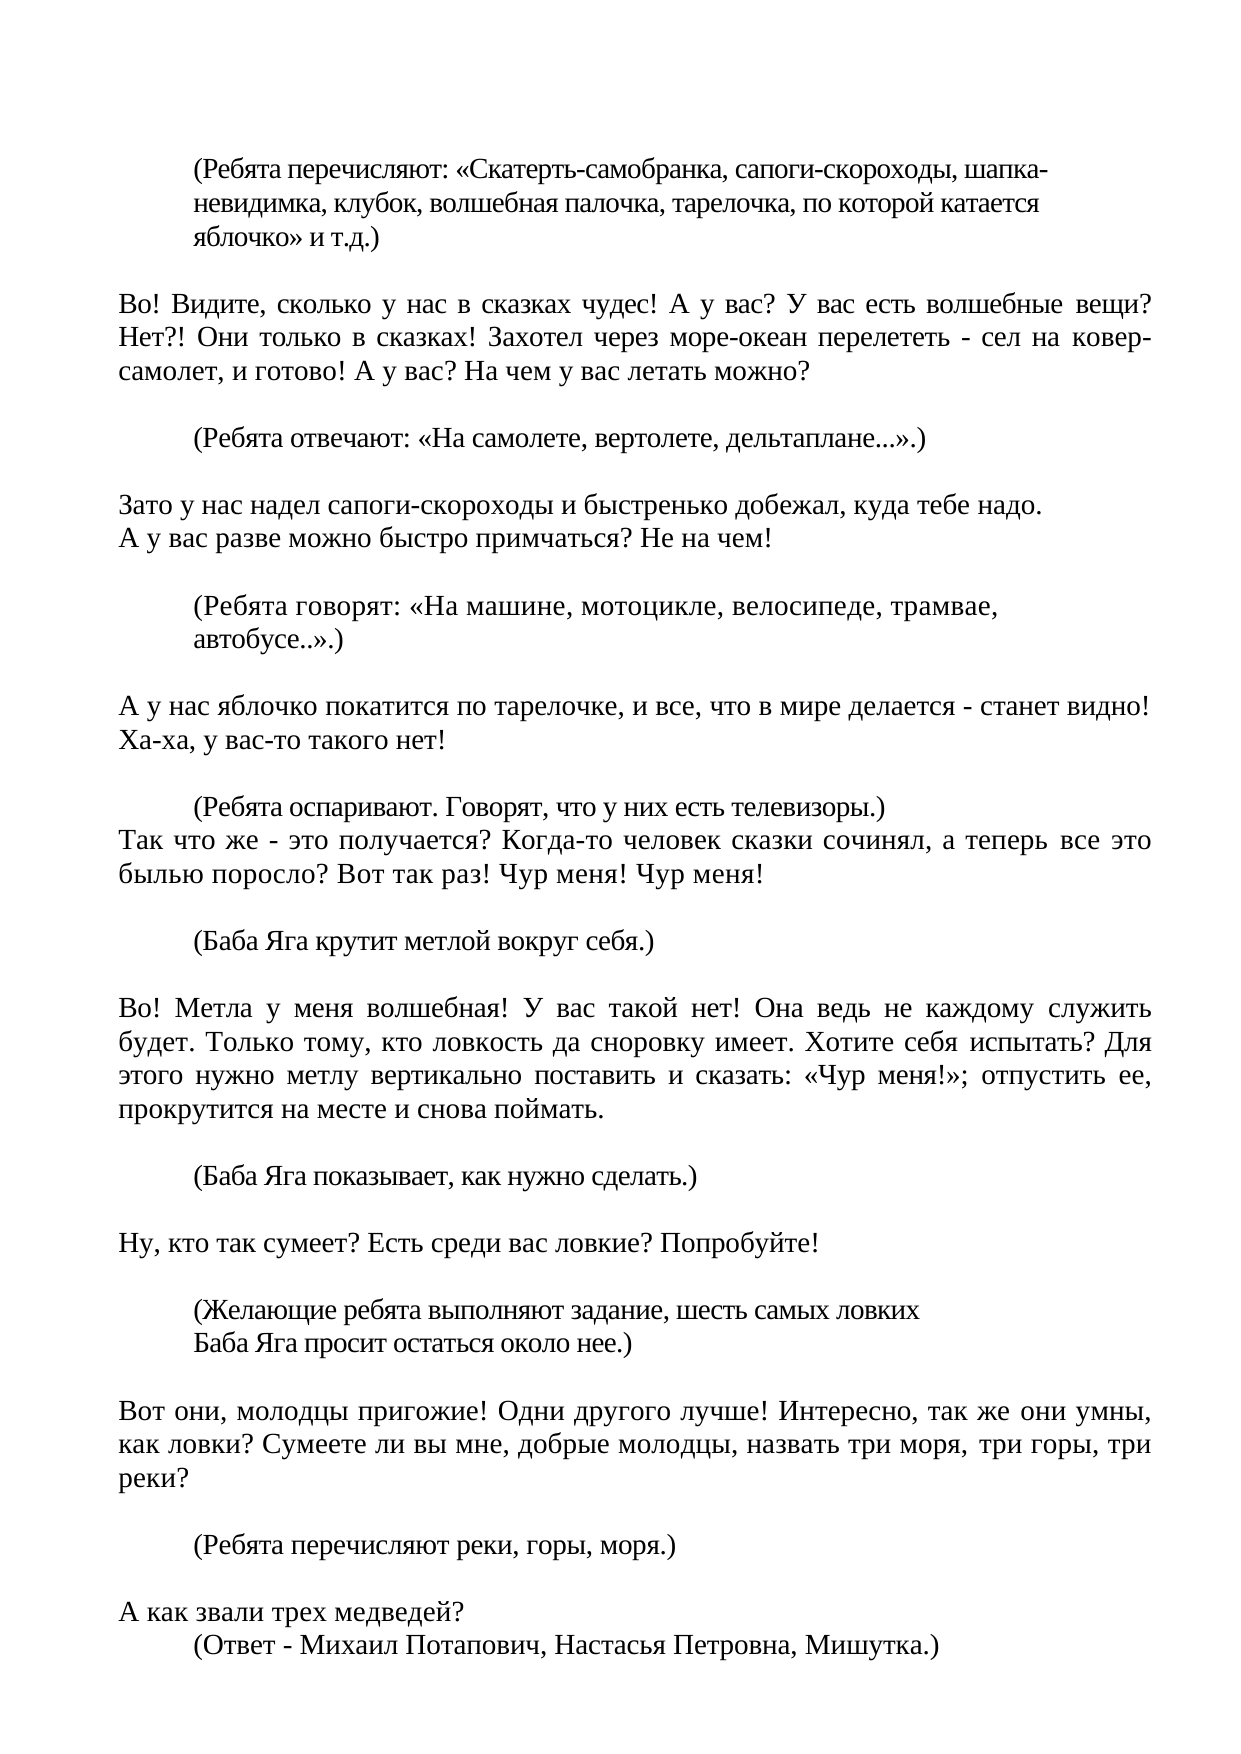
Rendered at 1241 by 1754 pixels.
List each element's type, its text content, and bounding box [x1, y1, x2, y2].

text (Баба Яга показывает, как нужно сделать.) [118, 1158, 1152, 1191]
text Так что же - это получается? Когда-то человек сказки сочинял, а теперь все это былью поросло? Вот так раз! Чур меня! Чур меня! [118, 822, 1152, 889]
text (Ребята говорят: «На машине, мотоцикле, велосипеде, трамвае, [118, 588, 1152, 621]
text автобусе..».) [118, 621, 1152, 655]
text Ну, кто так сумеет? Есть среди вас ловкие? Попробуйте! [118, 1225, 1152, 1258]
text (Ребята перечисляют: «Скатерть-самобранка, сапоги-скороходы, шапка- [118, 152, 1152, 185]
text (Ребята отвечают: «На самолете, вертолете, дельтаплане...».) [118, 420, 1152, 453]
text Зато у нас надел сапоги-скороходы и быстренько добежал, куда тебе надо. [118, 487, 1152, 521]
text невидимка, клубок, волшебная палочка, тарелочка, по которой катается [118, 185, 1152, 219]
text Во! Метла у меня волшебная! У вас такой нет! Она ведь не каждому служить будет. Только тому, кто ловкость да сноровку имеет. Хотите себя испытать? Для этого нужно метлу вертикально поставить и сказать: «Чур меня!»; отпустить ее, прокрутится на месте и снова поймать. [118, 990, 1152, 1124]
text яблочко» и т.д.) [118, 219, 1152, 252]
text А как звали трех медведей? [118, 1594, 1152, 1627]
text Баба Яга просит остаться около нее.) [118, 1326, 1152, 1359]
text А у вас разве можно быстро примчаться? Не на чем! [118, 521, 1152, 554]
text (Ответ - Михаил Потапович, Настасья Петровна, Мишутка.) [118, 1627, 1152, 1661]
text Вот они, молодцы пригожие! Одни другого лучше! Интересно, так же они умны, как ловки? Сумеете ли вы мне, добрые молодцы, назвать три моря, три горы, три реки? [118, 1393, 1152, 1493]
text А у нас яблочко покатится по тарелочке, и все, что в мире делается - станет видно! Ха-ха, у вас-то такого нет! [118, 688, 1152, 755]
text (Желающие ребята выполняют задание, шесть самых ловких [118, 1292, 1152, 1326]
text Во! Видите, сколько у нас в сказках чудес! А у вас? У вас есть волшебные вещи? Нет?! Они только в сказках! Захотел через море-океан перелететь - сел на ковер-самолет, и готово! А у вас? На чем у вас летать можно? [118, 286, 1152, 386]
text (Ребята оспаривают. Говорят, что у них есть телевизоры.) [118, 789, 1152, 822]
text (Баба Яга крутит метлой вокруг себя.) [118, 923, 1152, 957]
text (Ребята перечисляют реки, горы, моря.) [118, 1527, 1152, 1560]
